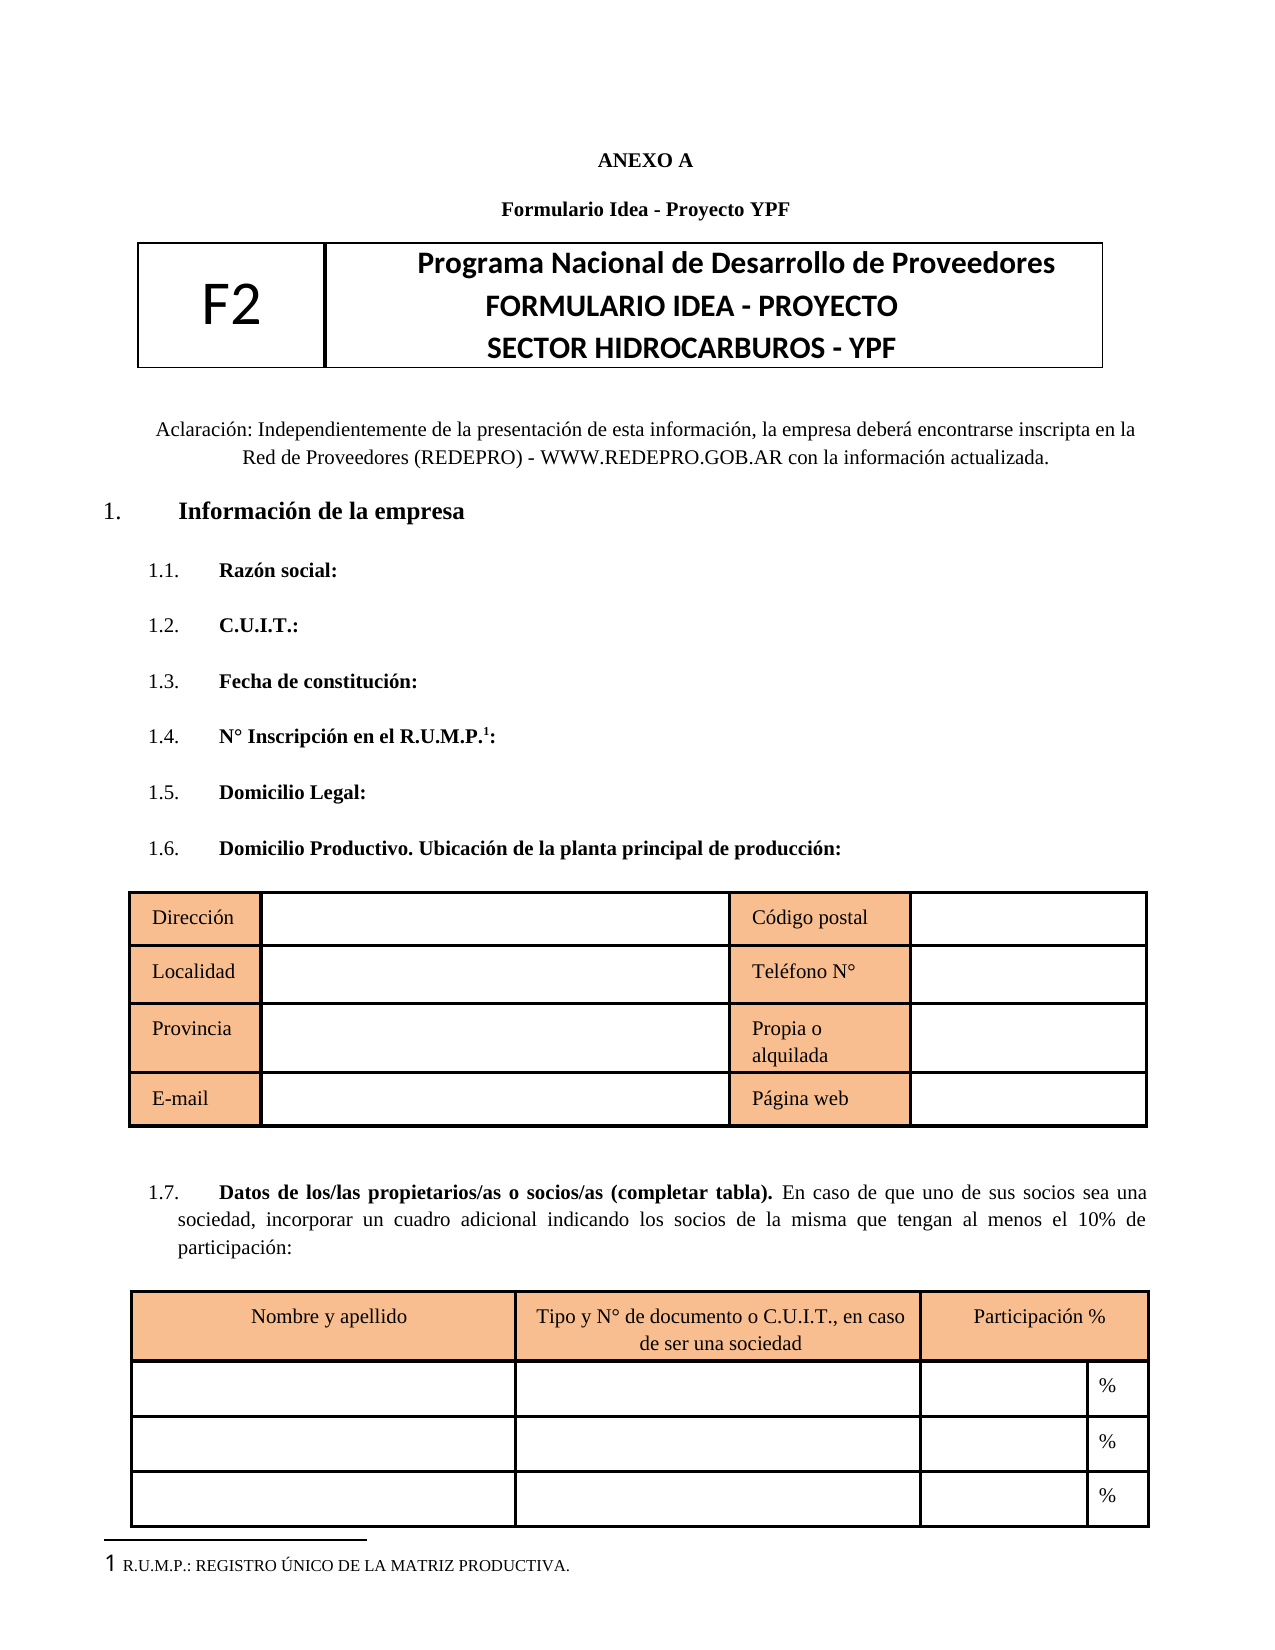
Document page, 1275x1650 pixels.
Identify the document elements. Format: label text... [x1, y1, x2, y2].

table_cell Localidad [131, 947, 259, 1002]
text Aclaración: Independientemente de la presentación de esta información, la empresa deberá encontrarse inscripta en la Red de Proveedores (REDEPRO) - WWW.REDEPRO.GOB.AR con la información actualizada. [139, 417, 1152, 469]
table_cell [912, 947, 1145, 1002]
table_cell % [1089, 1473, 1147, 1525]
table_cell [517, 1363, 919, 1414]
list Información de la empresa [103, 496, 1148, 525]
table_cell [517, 1473, 919, 1525]
table_cell [263, 1074, 728, 1124]
list Razón social: [148, 557, 1148, 582]
subtitle ANEXO A [139, 148, 1152, 172]
list Datos de los/las propietarios/as o socios/as (completar tabla). En caso de que uno de sus socios sea una sociedad, incorporar un cuadro adicional indicando los socios de la misma que tengan al menos el 10% de participación: [148, 1180, 1148, 1259]
table_cell Propia o alquilada [731, 1005, 909, 1071]
table_cell [133, 1473, 514, 1525]
table_cell [922, 1418, 1086, 1470]
table_cell % [1089, 1418, 1147, 1470]
table_header Nombre y apellido [133, 1293, 514, 1359]
list Fecha de constitución: [148, 669, 1148, 693]
table_cell Página web [731, 1074, 909, 1124]
table_cell [912, 1005, 1145, 1071]
table_header Tipo y N° de documento o C.U.I.T., en caso de ser una sociedad [517, 1293, 919, 1359]
table_cell [922, 1473, 1086, 1525]
table_header [912, 894, 1145, 944]
table_cell [133, 1363, 514, 1414]
table_cell [263, 1005, 728, 1071]
table_cell Provincia [131, 1005, 259, 1071]
list Domicilio Legal: [148, 780, 1148, 804]
table_cell E-mail [131, 1074, 259, 1124]
table_cell [517, 1418, 919, 1470]
table_header Participación % [922, 1293, 1147, 1359]
table_cell [263, 947, 728, 1002]
table_cell [912, 1074, 1145, 1124]
table_cell Teléfono N° [731, 947, 909, 1002]
list N° Inscripción en el R.U.M.P.: [148, 724, 1148, 748]
table_header Dirección [131, 894, 259, 944]
table_header [263, 894, 728, 944]
table_header Código postal [731, 894, 909, 944]
text Formulario Idea - Proyecto YPF [139, 196, 1152, 221]
table_cell [133, 1418, 514, 1470]
list Domicilio Productivo. Ubicación de la planta principal de producción: [148, 836, 1148, 860]
table_cell % [1089, 1363, 1147, 1414]
list C.U.I.T.: [148, 613, 1148, 637]
table_cell [922, 1363, 1086, 1414]
